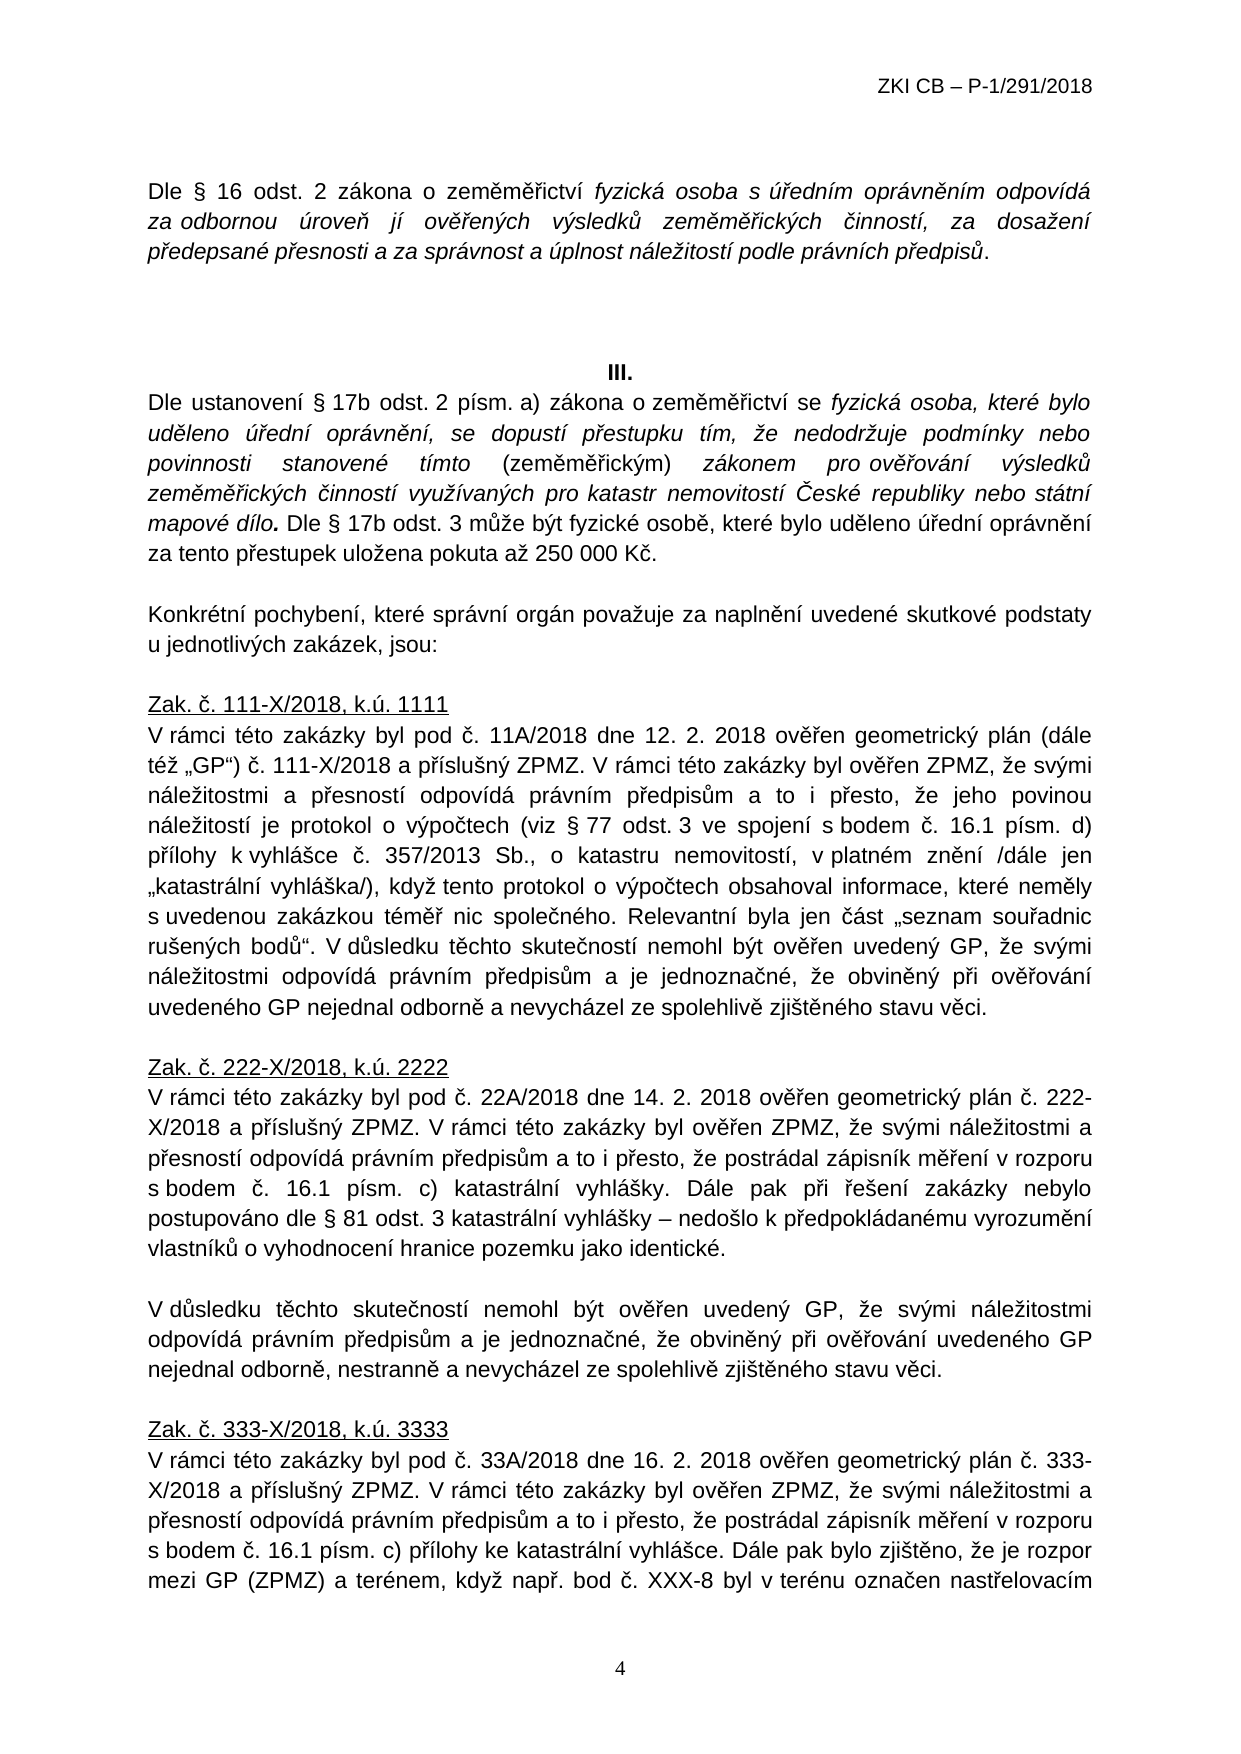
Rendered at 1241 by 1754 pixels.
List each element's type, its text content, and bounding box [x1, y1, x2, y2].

text Zak. č. 333-X/2018, k.ú. 3333 [148, 1416, 1093, 1443]
text V důsledku těchto skutečností nemohl být ověřen uvedený GP, že svými náležitostmi odpovídá právním předpisům a je jednoznačné, že obviněný při ověřování uvedeného GP nejednal odborně, nestranně a nevycházel ze spolehlivě zjištěného stavu věci. [148, 1296, 1093, 1382]
text Konkrétní pochybení, které správní orgán považuje za naplnění uvedené skutkové podstaty u jednotlivých zakázek, jsou: [148, 601, 1093, 657]
text III. [148, 359, 1093, 385]
text V rámci této zakázky byl pod č. 11A/2018 dne 12. 2. 2018 ověřen geometrický plán (dále též „GP“) č. 111-X/2018 a příslušný ZPMZ. V rámci této zakázky byl ověřen ZPMZ, že svými náležitostmi a přesností odpovídá právním předpisům a to i přesto, že jeho povinou náležitostí je protokol o výpočtech (viz § 77 odst. 3 ve spojení s bodem č. 16.1 písm. d) přílohy k vyhlášce č. 357/2013 Sb., o katastru nemovitostí, v platném znění /dále jen „katastrální vyhláška/), když tento protokol o výpočtech obsahoval informace, které neměly s uvedenou zakázkou téměř nic společného. Relevantní byla jen část „seznam souřadnic rušených bodů“. V důsledku těchto skutečností nemohl být ověřen uvedený GP, že svými náležitostmi odpovídá právním předpisům a je jednoznačné, že obviněný při ověřování uvedeného GP nejednal odborně a nevycházel ze spolehlivě zjištěného stavu věci. [148, 722, 1093, 1020]
text Zak. č. 111-X/2018, k.ú. 1111 [148, 691, 1093, 718]
text Dle § 16 odst. 2 zákona o zeměměřictví fyzická osoba s úředním oprávněním odpovídá za odbornou úroveň jí ověřených výsledků zeměměřických činností, za dosažení předepsané přesnosti a za správnost a úplnost náležitostí podle právních předpisů. [148, 178, 1093, 264]
text Dle ustanovení § 17b odst. 2 písm. a) zákona o zeměměřictví se fyzická osoba, které bylo uděleno úřední oprávnění, se dopustí přestupku tím, že nedodržuje podmínky nebo povinnosti stanovené tímto (zeměměřickým) zákonem pro ověřování výsledků zeměměřických činností využívaných pro katastr nemovitostí České republiky nebo státní mapové dílo. Dle § 17b odst. 3 může být fyzické osobě, které bylo uděleno úřední oprávnění za tento přestupek uložena pokuta až 250 000 Kč. [148, 389, 1093, 567]
text Zak. č. 222-X/2018, k.ú. 2222 [148, 1054, 1093, 1080]
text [148, 1447, 1093, 1594]
text V rámci této zakázky byl pod č. 22A/2018 dne 14. 2. 2018 ověřen geometrický plán č. 222-X/2018 a příslušný ZPMZ. V rámci této zakázky byl ověřen ZPMZ, že svými náležitostmi a přesností odpovídá právním předpisům a to i přesto, že postrádal zápisník měření v rozporu s bodem č. 16.1 písm. c) katastrální vyhlášky. Dále pak při řešení zakázky nebylo postupováno dle § 81 odst. 3 katastrální vyhlášky – nedošlo k předpokládanému vyrozumění vlastníků o vyhodnocení hranice pozemku jako identické. [148, 1084, 1093, 1261]
